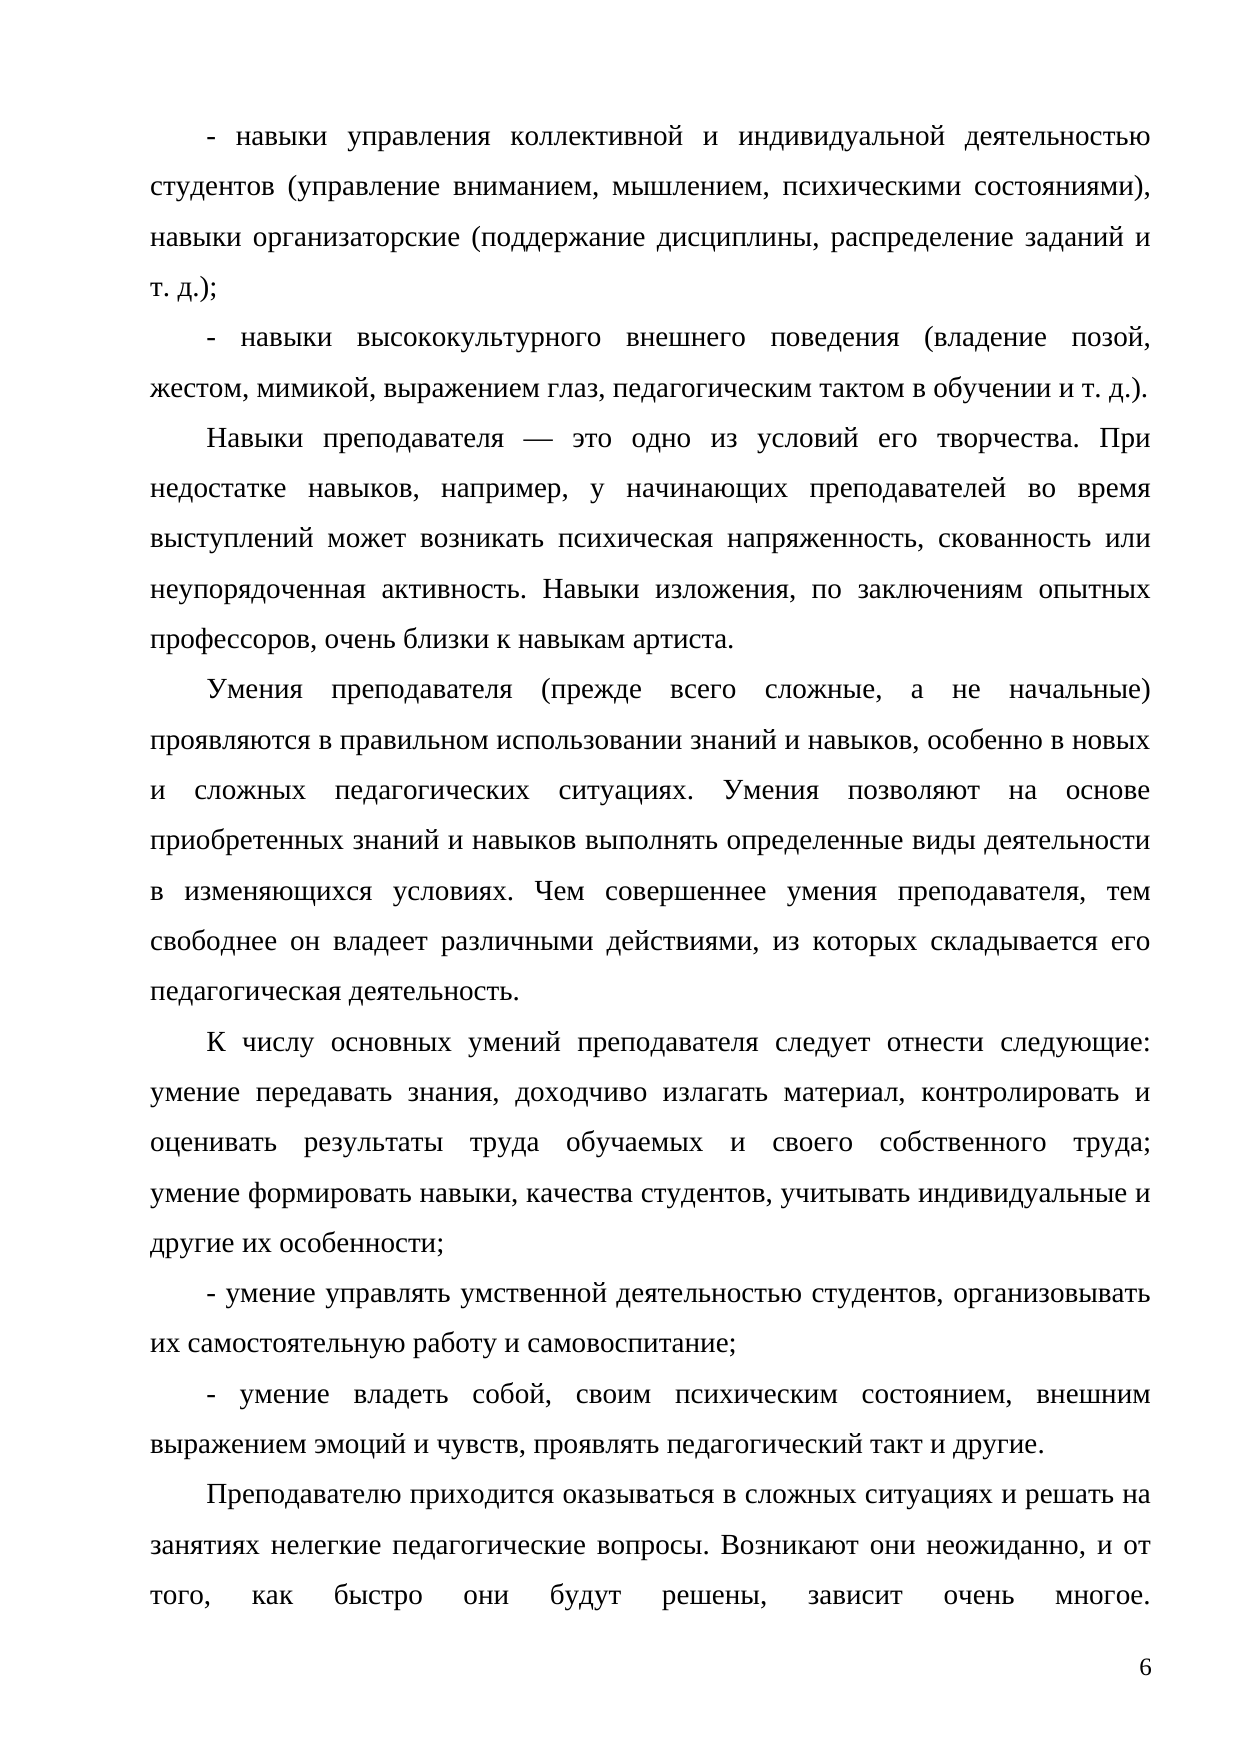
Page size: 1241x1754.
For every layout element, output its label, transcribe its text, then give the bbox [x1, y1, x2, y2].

text К числу основных умений преподавателя следует отнести следующие: умение передавать знания, доходчиво излагать материал, контролировать и оценивать результаты труда обучаемых и своего собственного труда; умение формировать навыки, качества студентов, учитывать индивидуальные и другие их особенности; [150, 1024, 1152, 1258]
text - навыки управления коллективной и индивидуальной деятельностью студентов (управление вниманием, мышлением, психическими состояниями), навыки организаторские (поддержание дисциплины, распределение заданий и т. д.); [150, 118, 1152, 303]
text - умение управлять умственной деятельностью студентов, организовывать их самостоятельную работу и самовоспитание; [150, 1275, 1152, 1359]
text Умения преподавателя (прежде всего сложные, а не начальные) проявляются в правильном использовании знаний и навыков, особенно в новых и сложных педагогических ситуациях. Умения позволяют на основе приобретенных знаний и навыков выполнять определенные виды деятельности в изменяющихся условиях. Чем совершеннее умения преподавателя, тем свободнее он владеет различными действиями, из которых складывается его педагогическая деятельность. [150, 672, 1152, 1007]
text - навыки высококультурного внешнего поведения (владение позой, жестом, мимикой, выражением глаз, педагогическим тактом в обучении и т. д.). [150, 319, 1152, 403]
text Навыки преподавателя — это одно из условий его творчества. При недостатке навыков, например, у начинающих преподавателей во время выступлений может возникать психическая напряженность, скованность или неупорядоченная активность. Навыки изложения, по заключениям опытных профессоров, очень близки к навыкам артиста. [150, 420, 1152, 655]
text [150, 1477, 1152, 1611]
text - умение владеть собой, своим психическим состоянием, внешним выражением эмоций и чувств, проявлять педагогический такт и другие. [150, 1376, 1152, 1460]
